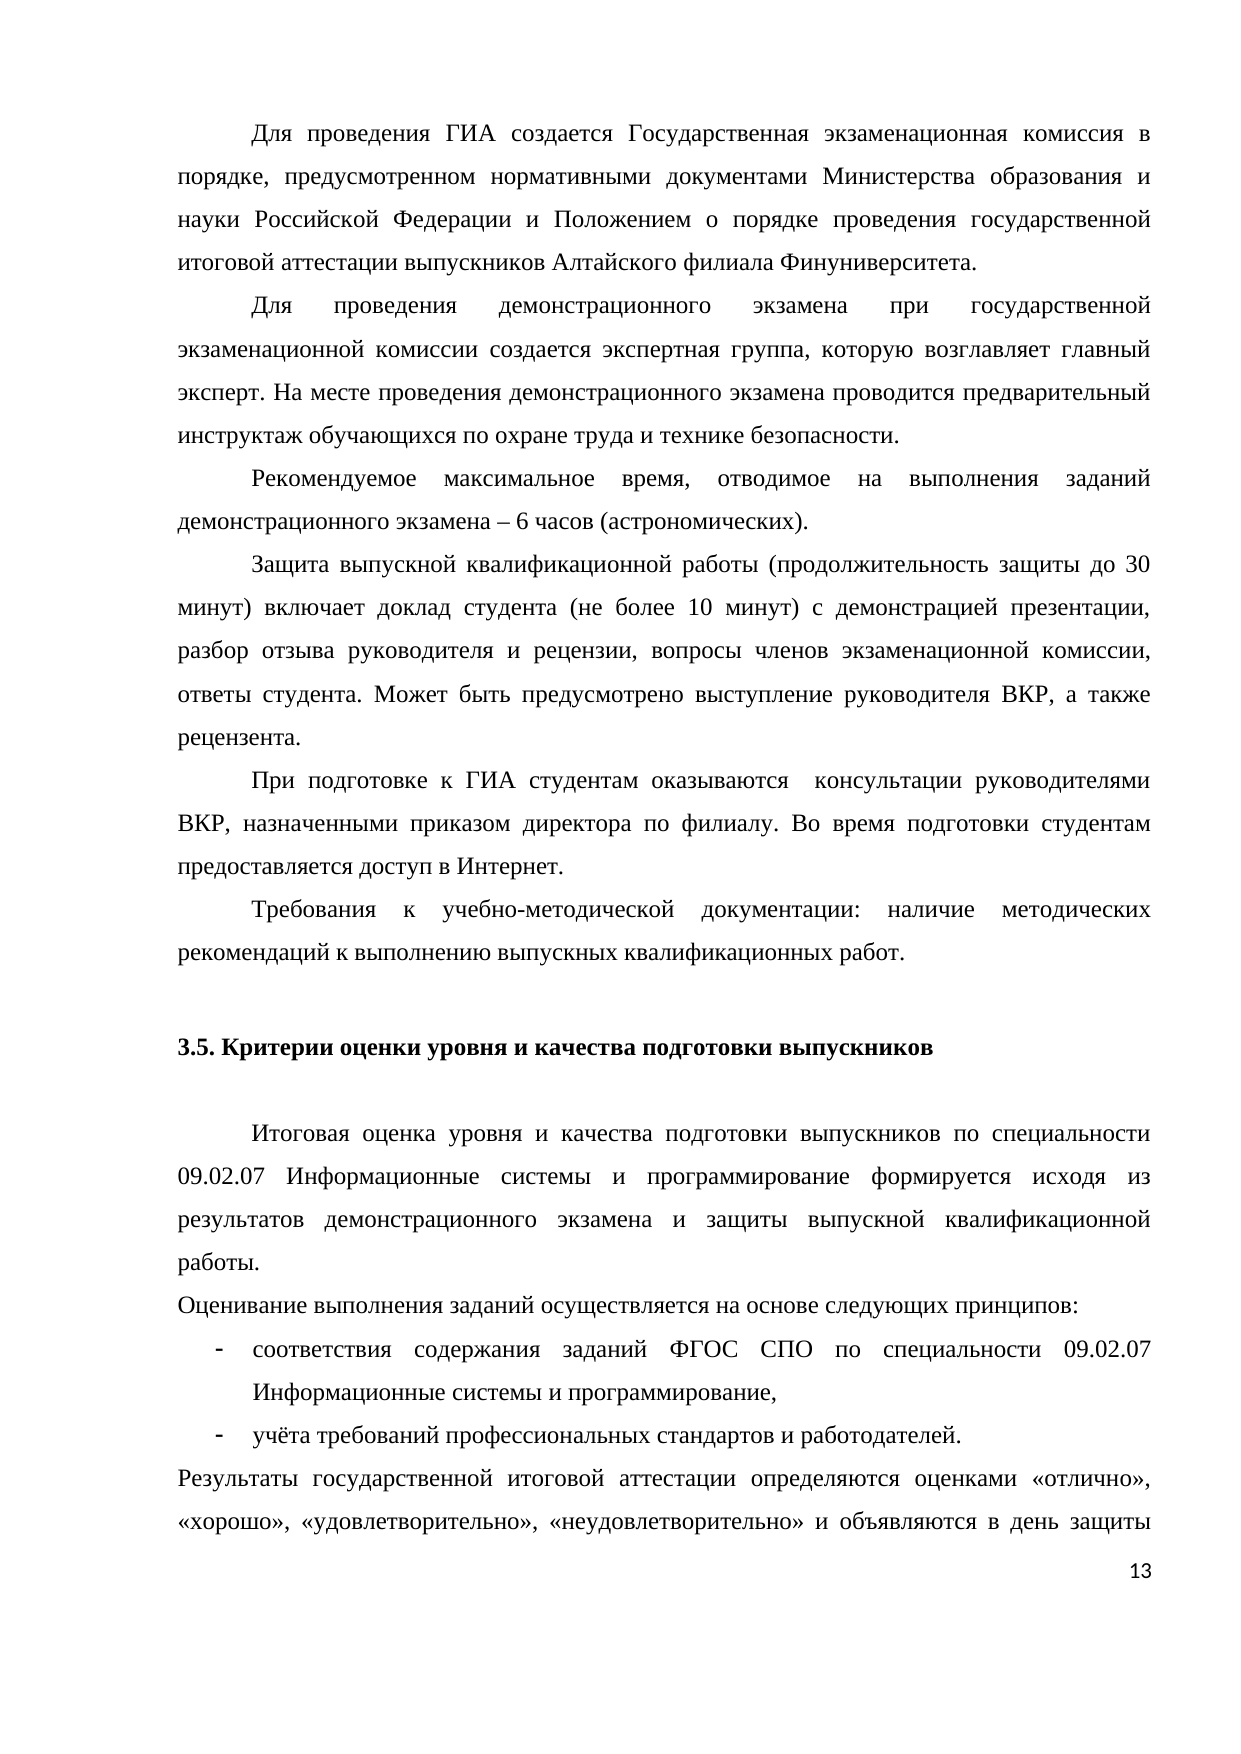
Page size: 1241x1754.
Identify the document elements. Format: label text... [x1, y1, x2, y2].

list соответствия содержания заданий ФГОС СПО по специальности 09.02.07 Информационные системы и программирование, [215, 1334, 1152, 1406]
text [177, 1463, 1152, 1535]
text Для проведения демонстрационного экзамена при государственной экзаменационной комиссии создается экспертная группа, которую возглавляет главный эксперт. На месте проведения демонстрационного экзамена проводится предварительный инструктаж обучающихся по охране труда и технике безопасности. [177, 291, 1152, 449]
text Требования к учебно-методической документации: наличие методических рекомендаций к выполнению выпускных квалификационных работ. [177, 894, 1152, 966]
text 3.5. Критерии оценки уровня и качества подготовки выпускников [177, 1032, 1152, 1061]
text Для проведения ГИА создается Государственная экзаменационная комиссия в порядке, предусмотренном нормативными документами Министерства образования и науки Российской Федерации и Положением о порядке проведения государственной итоговой аттестации выпускников Алтайского филиала Финуниверситета. [177, 118, 1152, 276]
text При подготовке к ГИА студентам оказываются консультации руководителями ВКР, назначенными приказом директора по филиалу. Во время подготовки студентам предоставляется доступ в Интернет. [177, 765, 1152, 880]
text Оценивание выполнения заданий осуществляется на основе следующих принципов: [177, 1291, 1152, 1319]
list учёта требований профессиональных стандартов и работодателей. [215, 1420, 1152, 1449]
text Защита выпускной квалификационной работы (продолжительность защиты до 30 минут) включает доклад студента (не более 10 минут) с демонстрацией презентации, разбор отзыва руководителя и рецензии, вопросы членов экзаменационной комиссии, ответы студента. Может быть предусмотрено выступление руководителя ВКР, а также рецензента. [177, 549, 1152, 751]
text Рекомендуемое максимальное время, отводимое на выполнения заданий демонстрационного экзамена – 6 часов (астрономических). [177, 463, 1152, 535]
text Итоговая оценка уровня и качества подготовки выпускников по специальности 09.02.07 Информационные системы и программирование формируется исходя из результатов демонстрационного экзамена и защиты выпускной квалификационной работы. [177, 1118, 1152, 1276]
